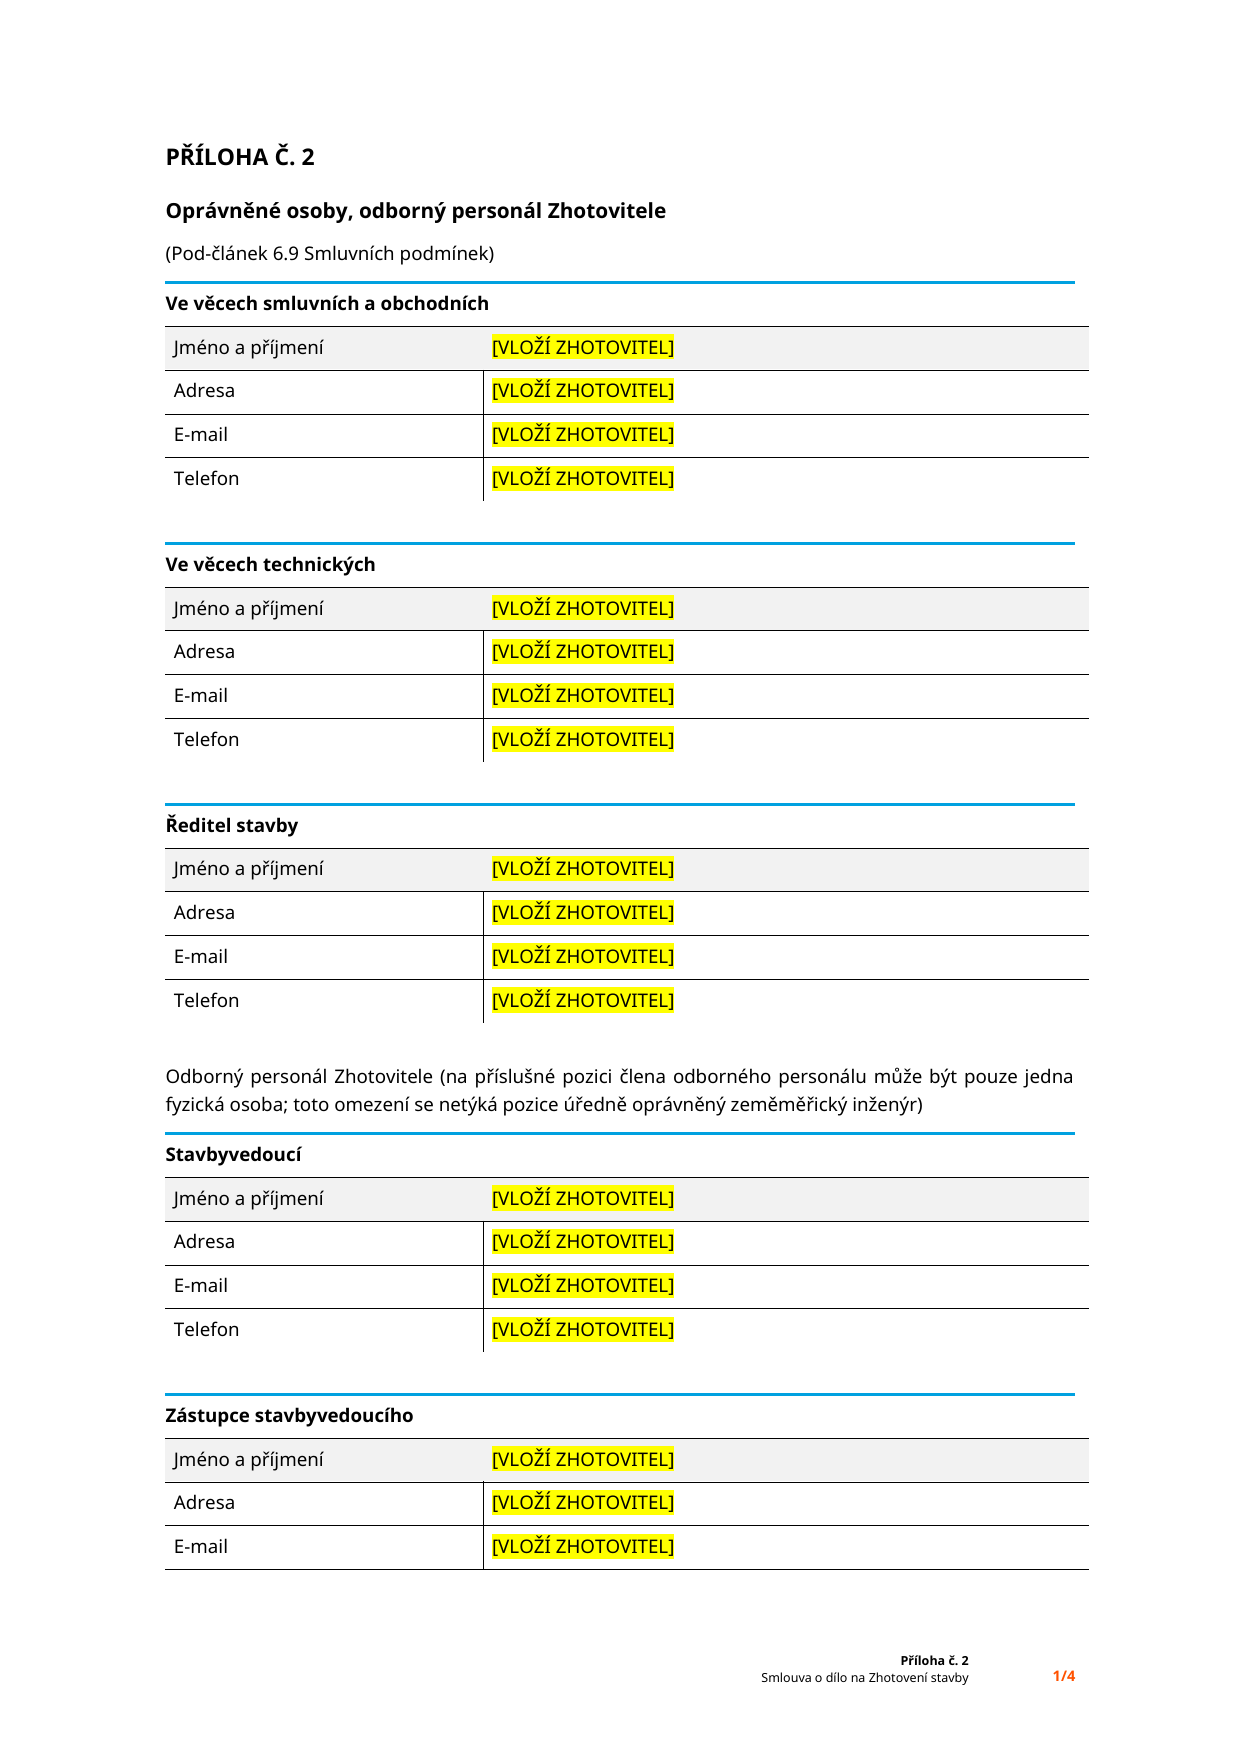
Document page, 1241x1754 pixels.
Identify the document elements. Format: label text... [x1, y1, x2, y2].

table_cell [VLOŽÍ ZHOTOVITEL] [484, 936, 1089, 979]
text Ve věcech technických [165, 545, 1075, 577]
text Stavbyvedoucí [165, 1135, 1075, 1167]
table_cell [VLOŽÍ ZHOTOVITEL] [484, 1222, 1089, 1264]
list (Pod-článek 6.9 Smluvních podmínek) [165, 240, 1075, 266]
table_cell [VLOŽÍ ZHOTOVITEL] [484, 458, 1089, 501]
table_cell Adresa [165, 892, 483, 935]
table_cell E-mail [165, 675, 483, 718]
text Příloha č. 2 [165, 141, 1075, 173]
table_cell Telefon [165, 980, 483, 1023]
table_header Jméno a příjmení [165, 327, 484, 369]
table_cell [VLOŽÍ ZHOTOVITEL] [484, 892, 1089, 935]
table_cell Adresa [165, 1222, 483, 1264]
text Ředitel stavby [165, 806, 1075, 837]
table_cell E-mail [165, 1266, 483, 1308]
table_cell Telefon [165, 1309, 483, 1352]
table_header Jméno a příjmení [165, 1178, 484, 1221]
table_header [VLOŽÍ ZHOTOVITEL] [484, 588, 1089, 630]
table_cell [VLOŽÍ ZHOTOVITEL] [484, 719, 1089, 762]
table_header Jméno a příjmení [165, 588, 484, 630]
table_cell [VLOŽÍ ZHOTOVITEL] [484, 415, 1089, 457]
table_cell [VLOŽÍ ZHOTOVITEL] [484, 1526, 1089, 1569]
table_cell [VLOŽÍ ZHOTOVITEL] [484, 675, 1089, 718]
table_header [VLOŽÍ ZHOTOVITEL] [484, 1178, 1089, 1221]
table_cell Telefon [165, 719, 483, 762]
text Odborný personál Zhotovitele (na příslušné pozici člena odborného personálu může být pouze jedna fyzická osoba; toto omezení se netýká pozice úředně oprávněný zeměměřický inženýr) [165, 1063, 1075, 1117]
table_header [VLOŽÍ ZHOTOVITEL] [484, 327, 1089, 369]
text Zástupce stavbyvedoucího [165, 1396, 1075, 1428]
table_header [VLOŽÍ ZHOTOVITEL] [484, 849, 1089, 891]
table_cell [VLOŽÍ ZHOTOVITEL] [484, 1309, 1089, 1352]
table_cell [VLOŽÍ ZHOTOVITEL] [484, 631, 1089, 674]
table_cell E-mail [165, 415, 483, 457]
table_cell Telefon [165, 458, 483, 501]
text Oprávněné osoby, odborný personál Zhotovitele [165, 197, 1075, 225]
table_cell [VLOŽÍ ZHOTOVITEL] [484, 1266, 1089, 1308]
table_header Jméno a příjmení [165, 1439, 484, 1481]
table_header Jméno a příjmení [165, 849, 484, 891]
table_cell [VLOŽÍ ZHOTOVITEL] [484, 980, 1089, 1023]
table_header [VLOŽÍ ZHOTOVITEL] [484, 1439, 1089, 1481]
table_cell Adresa [165, 631, 483, 674]
table_cell E-mail [165, 1526, 483, 1569]
table_cell Adresa [165, 1483, 483, 1525]
table_cell [VLOŽÍ ZHOTOVITEL] [484, 371, 1089, 413]
table_cell [VLOŽÍ ZHOTOVITEL] [484, 1483, 1089, 1525]
table_cell Adresa [165, 371, 483, 413]
table_cell E-mail [165, 936, 483, 979]
text Ve věcech smluvních a obchodních [165, 284, 1075, 316]
